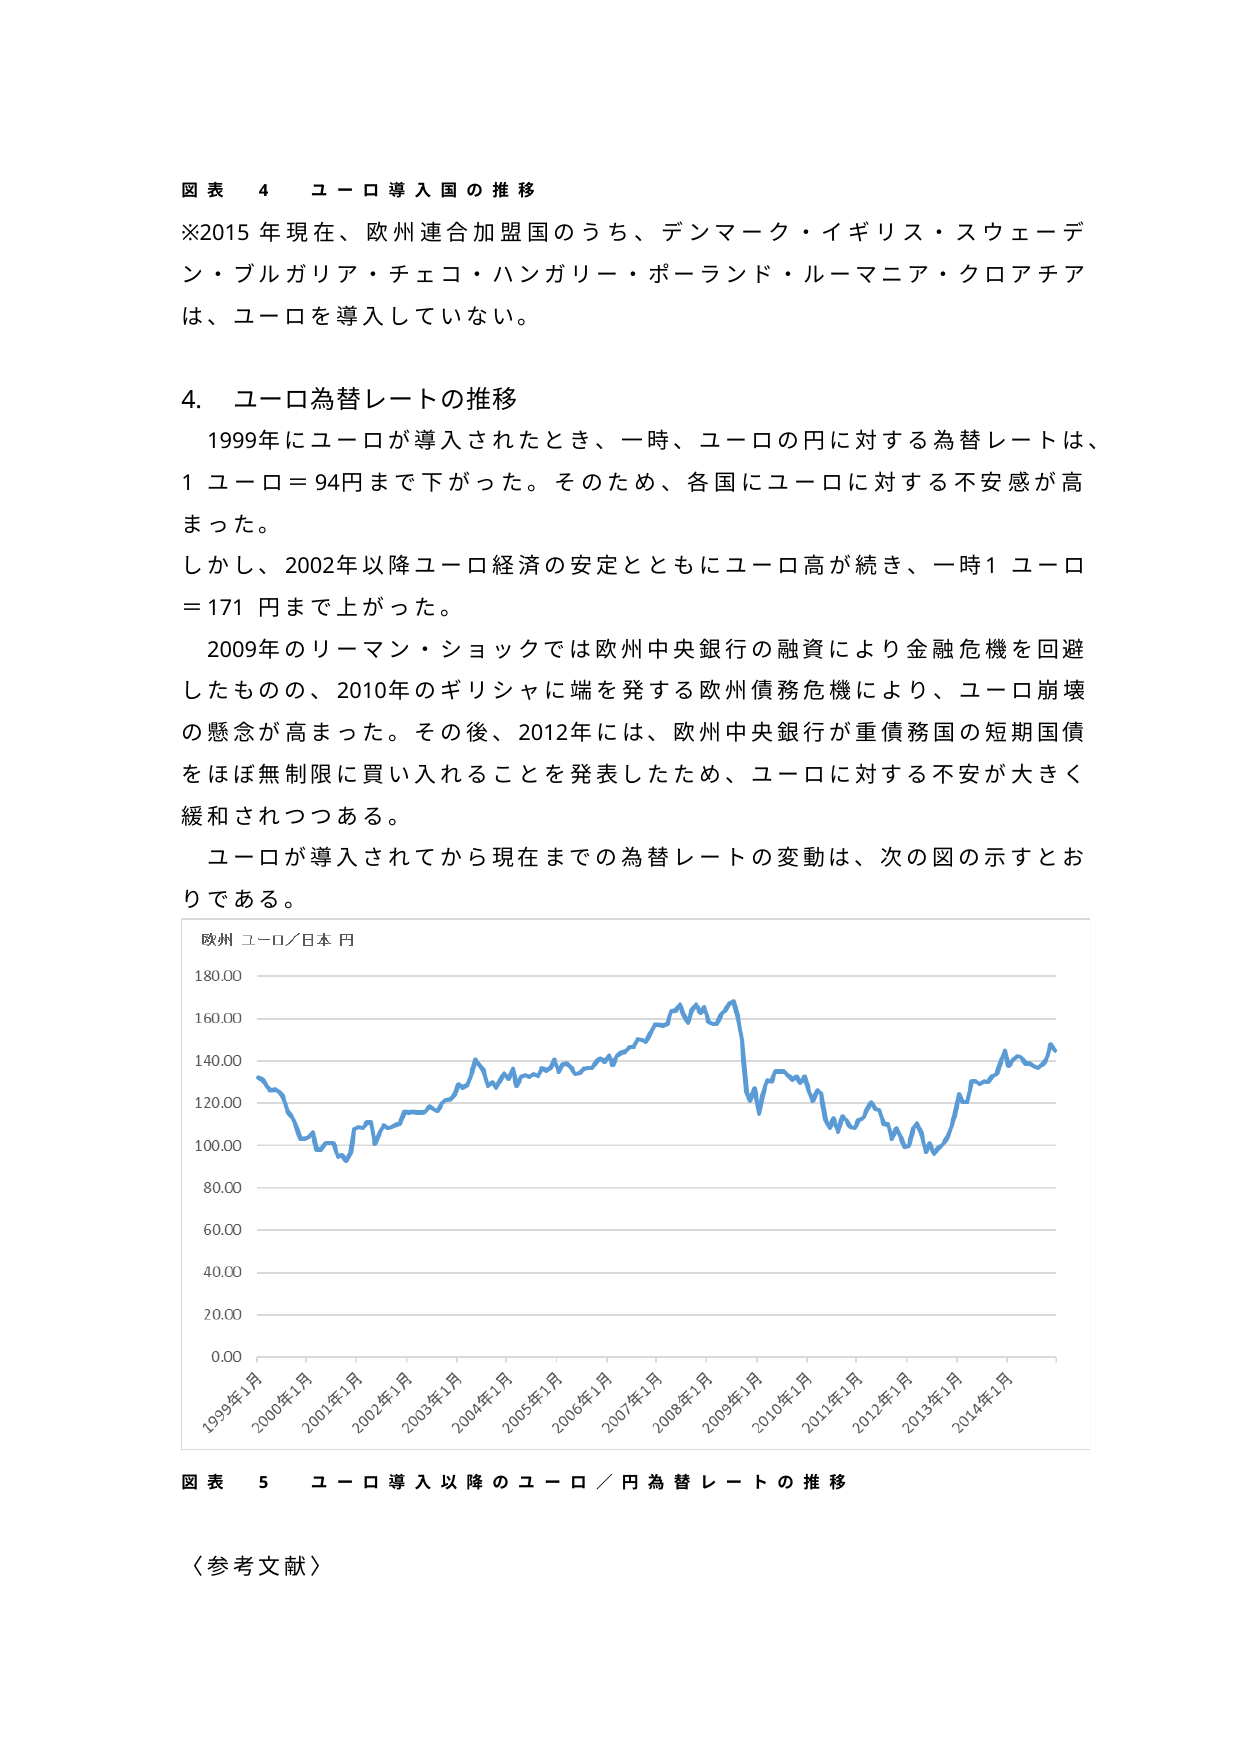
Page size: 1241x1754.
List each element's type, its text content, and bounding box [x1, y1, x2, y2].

text 2009年のリーマン・ショックでは欧州中央銀行の融資により金融危機を回避したものの、2010年のギリシャに端を発する欧州債務危機により、ユーロ崩壊の懸念が高まった。その後、2012年には、欧州中央銀行が重債務国の短期国債をほぼ無制限に買い入れることを発表したため、ユーロに対する不安が大きく緩和されつつある。 [181, 627, 1089, 835]
list ユーロ為替レートの推移 [181, 377, 1089, 419]
text しかし、2002年以降ユーロ経済の安定とともにユーロ高が続き、一時1ユーロ＝171円まで上がった。 [181, 544, 1089, 627]
text 図表 5 ユーロ導入以降のユーロ／円為替レートの推移 [181, 1460, 1089, 1502]
text 1999年にユーロが導入されたとき、一時、ユーロの円に対する為替レートは、1ユーロ＝94円まで下がった。そのため、各国にユーロに対する不安感が高まった。 [181, 419, 1089, 544]
text 〈参考文献〉 [181, 1544, 1089, 1585]
text ※2015年現在、欧州連合加盟国のうち、デンマーク・イギリス・スウェーデン・ブルガリア・チェコ・ハンガリー・ポーランド・ルーマニア・クロアチアは、ユーロを導入していない。 [181, 210, 1089, 335]
text 図表 4 ユーロ導入国の推移 [181, 169, 1089, 210]
text ユーロが導入されてから現在までの為替レートの変動は、次の図の示すとおりである。 [181, 835, 1089, 918]
picture [181, 918, 1091, 1450]
